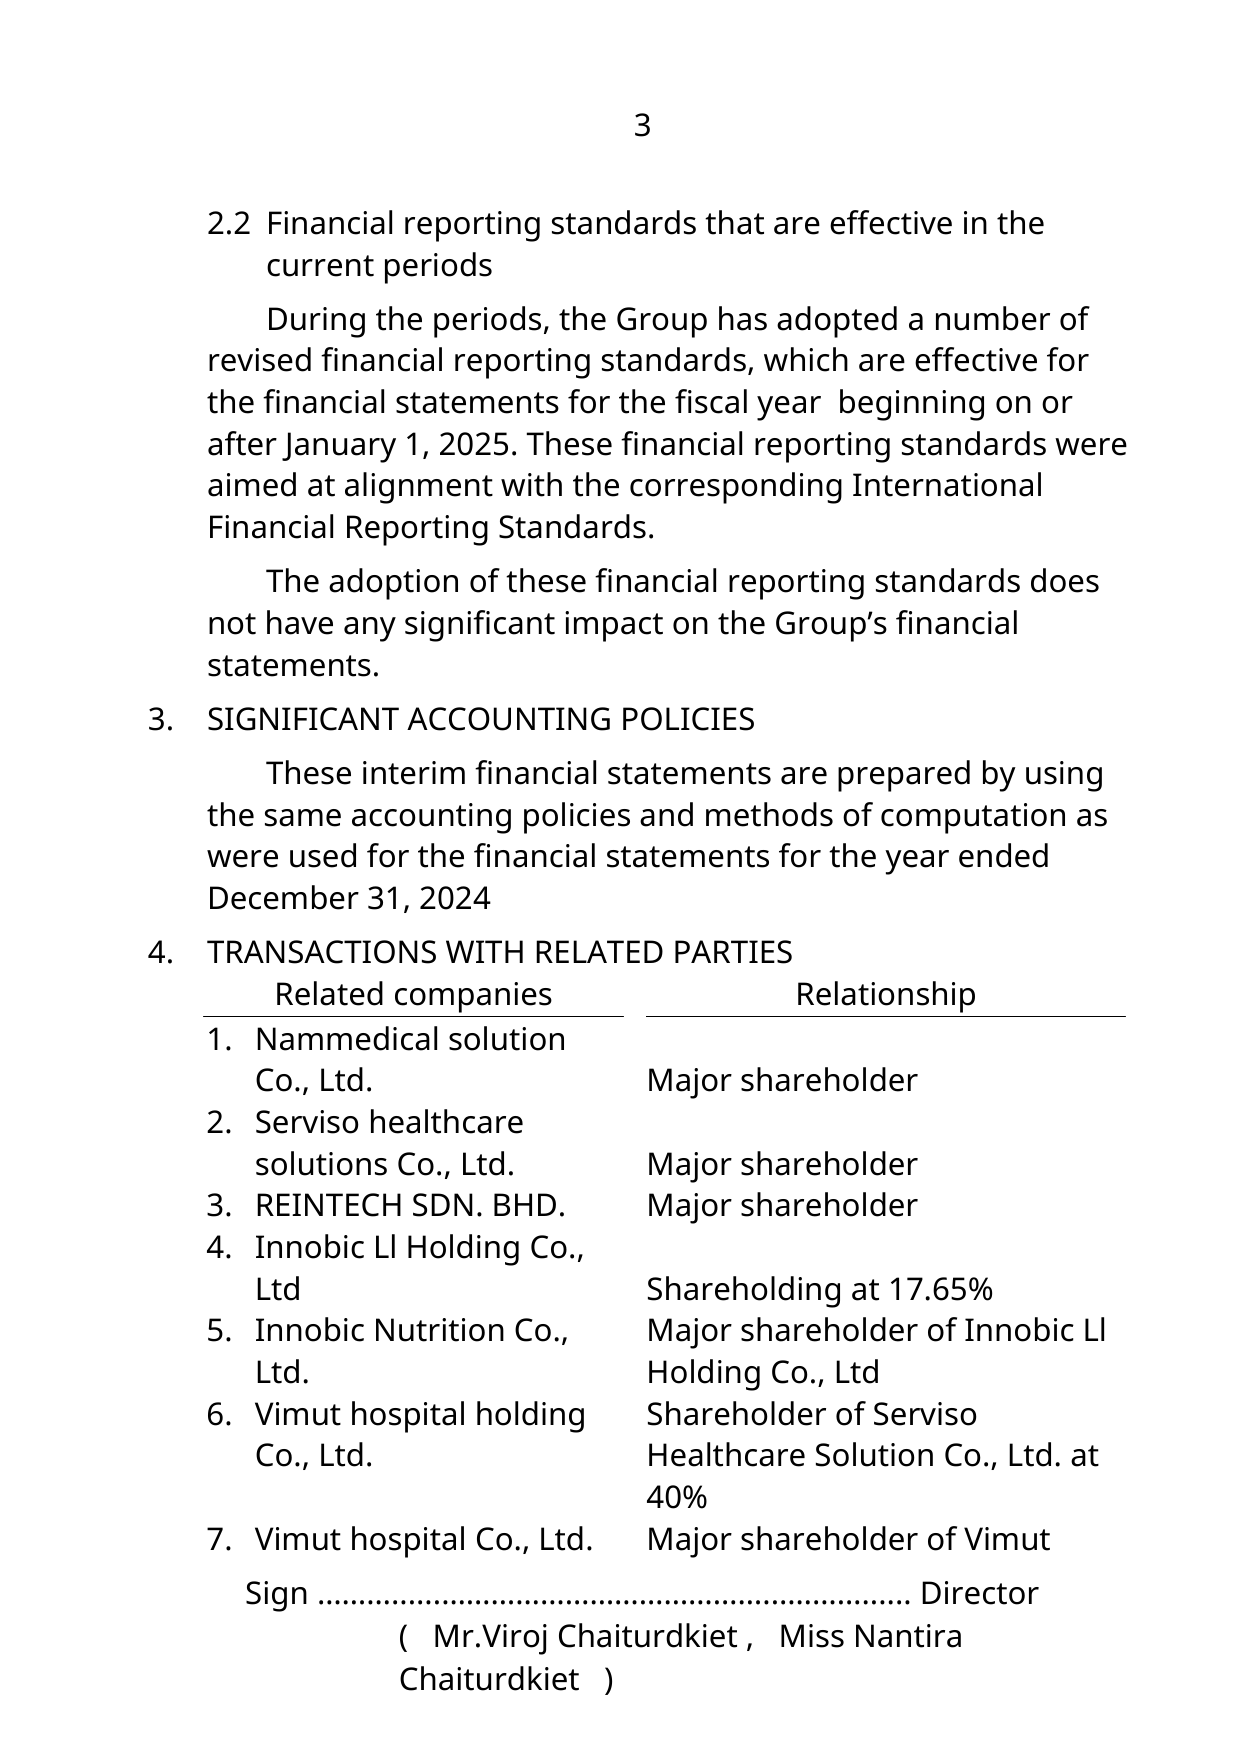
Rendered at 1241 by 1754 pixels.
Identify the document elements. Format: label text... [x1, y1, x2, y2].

table_cell Major shareholder [635, 1017, 1137, 1100]
table_cell REINTECH SDN. BHD. [192, 1183, 635, 1225]
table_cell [635, 1517, 1137, 1558]
table_cell Major shareholder [635, 1100, 1137, 1183]
table_cell Innobic Nutrition Co., Ltd. [192, 1308, 635, 1392]
table_cell Shareholder of Serviso Healthcare Solution Co., Ltd. at 40% [635, 1392, 1137, 1517]
list SIGNIFICANT ACCOUNTING POLICIES [148, 697, 1137, 738]
table_cell Major shareholder of Innobic Ll Holding Co., Ltd [635, 1308, 1137, 1392]
table_cell Shareholding at 17.65% [635, 1225, 1137, 1308]
text The adoption of these financial reporting standards does not have any significant impact on the Group’s financial statements. [207, 559, 1137, 684]
table_cell Nammedical solution Co., Ltd. [192, 1017, 635, 1100]
table_cell Vimut hospital Co., Ltd. [192, 1517, 635, 1558]
table_header Related companies [192, 972, 635, 1017]
text These interim financial statements are prepared by using the same accounting policies and methods of computation as were used for the financial statements for the year ended December 31, 2024 [207, 751, 1137, 918]
text 2.2 Financial reporting standards that are effective in the current periods [207, 201, 1137, 284]
table_cell Innobic Ll Holding Co., Ltd [192, 1225, 635, 1308]
text During the periods, the Group has adopted a number of revised financial reporting standards, which are effective for the financial statements for the fiscal year beginning on or after January 1, 2025. These financial reporting standards were aimed at alignment with the corresponding International Financial Reporting Standards. [207, 297, 1137, 547]
table_cell Serviso healthcare solutions Co., Ltd. [192, 1100, 635, 1183]
text 4. TRANSACTIONS WITH RELATED PARTIES [148, 930, 1137, 972]
table_cell Major shareholder [635, 1183, 1137, 1225]
table_cell Vimut hospital holding Co., Ltd. [192, 1392, 635, 1517]
table_header Relationship [635, 972, 1137, 1017]
